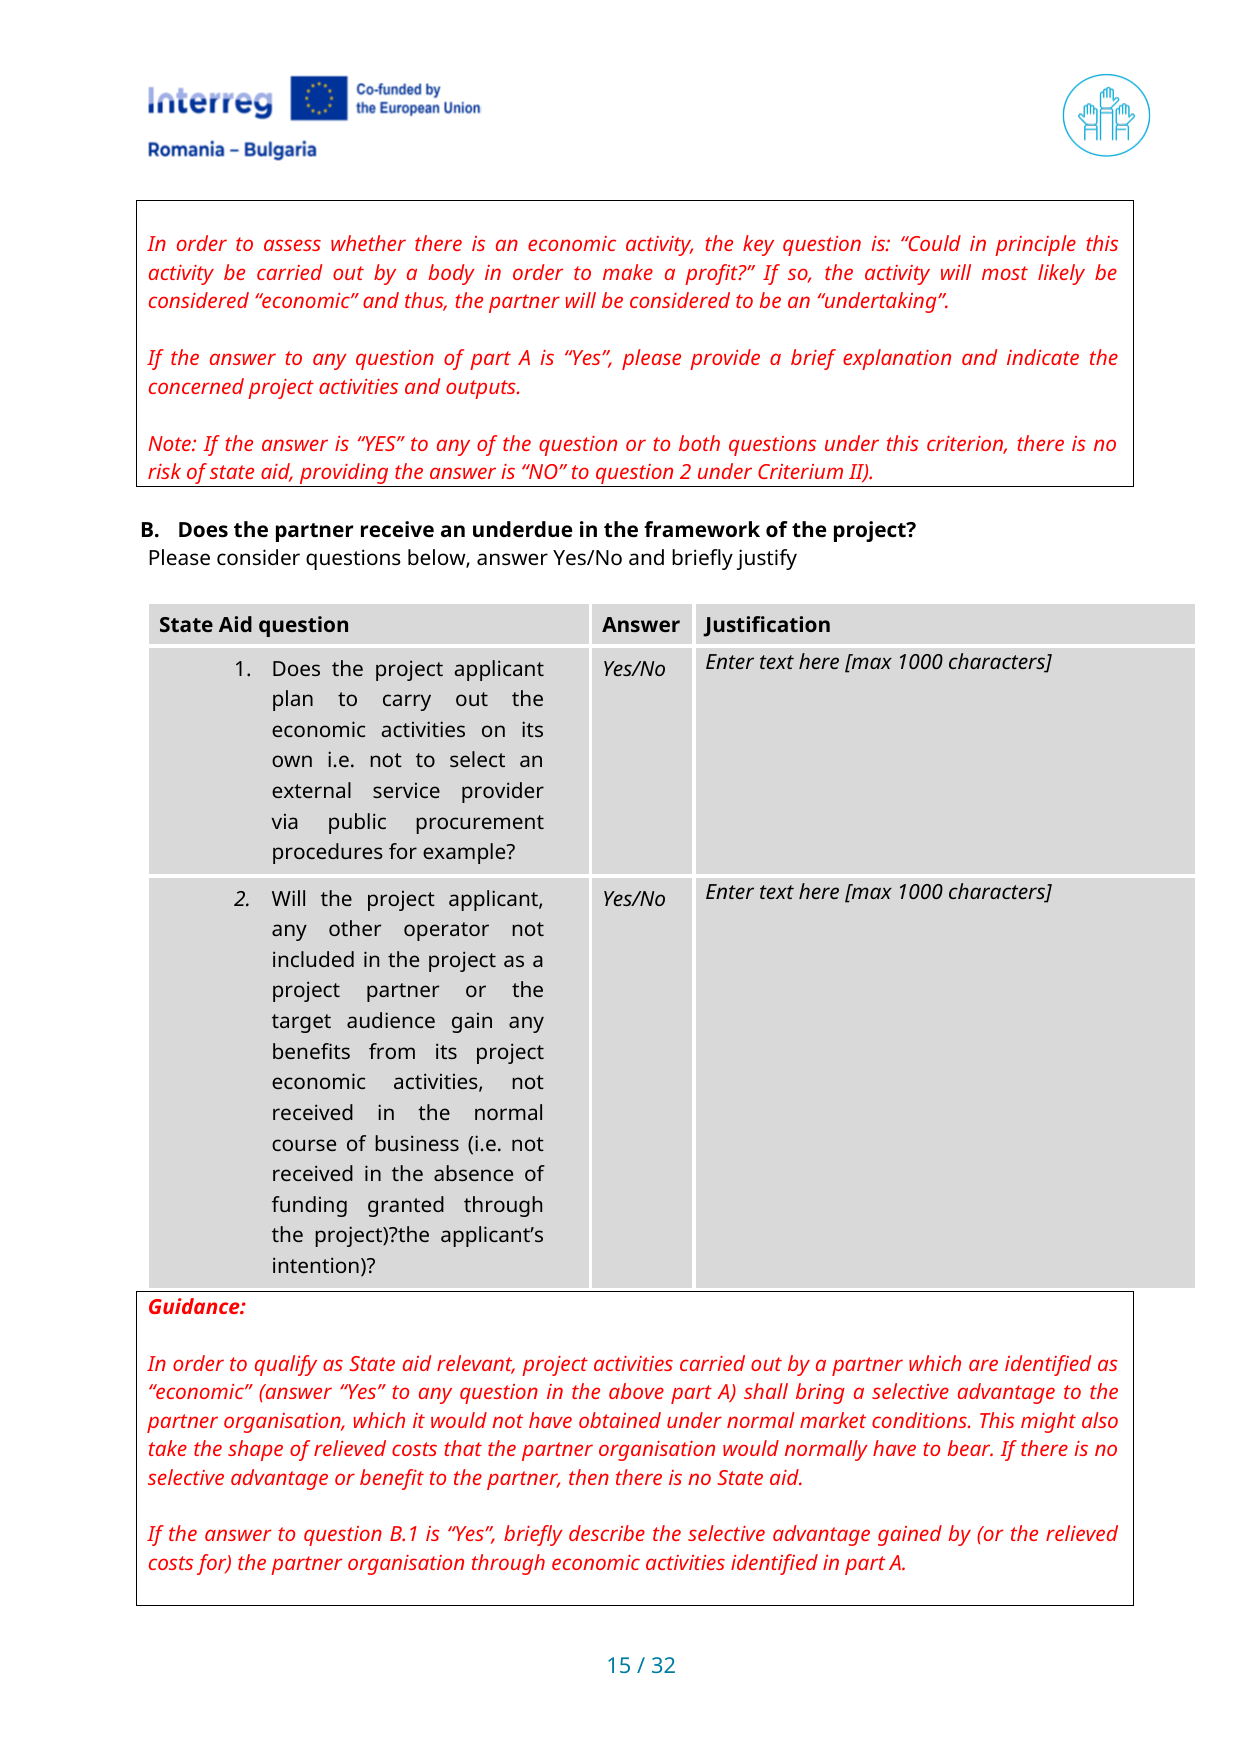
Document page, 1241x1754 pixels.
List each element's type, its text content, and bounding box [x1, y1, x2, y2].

picture [147, 73, 482, 169]
table_header Justification [696, 604, 1195, 644]
table_cell Will the project applicant, any other operator not included in the project as a project partner or the target audience gain any benefits from its project economic activities, not received in the normal course of business (i.e. not received in the absence of funding granted through the project)?the applicant’s intention)? [149, 878, 589, 1288]
text Please consider questions below, answer Yes/No and briefly justify [148, 543, 1134, 572]
list Does the partner receive an underdue in the framework of the project? [140, 515, 1099, 543]
table_cell Yes/No [592, 878, 692, 1288]
picture [1062, 73, 1151, 157]
table_cell Enter text here [max 1000 characters] [696, 648, 1195, 874]
table_header State Aid question [149, 604, 589, 644]
table_cell Does the project applicant plan to carry out the economic activities on its own i.e. not to select an external service provider via public procurement procedures for example? [149, 648, 589, 874]
table_cell Yes/No [592, 648, 692, 874]
table_header Answer [592, 604, 692, 644]
table_cell Enter text here [max 1000 characters] [696, 878, 1195, 1288]
